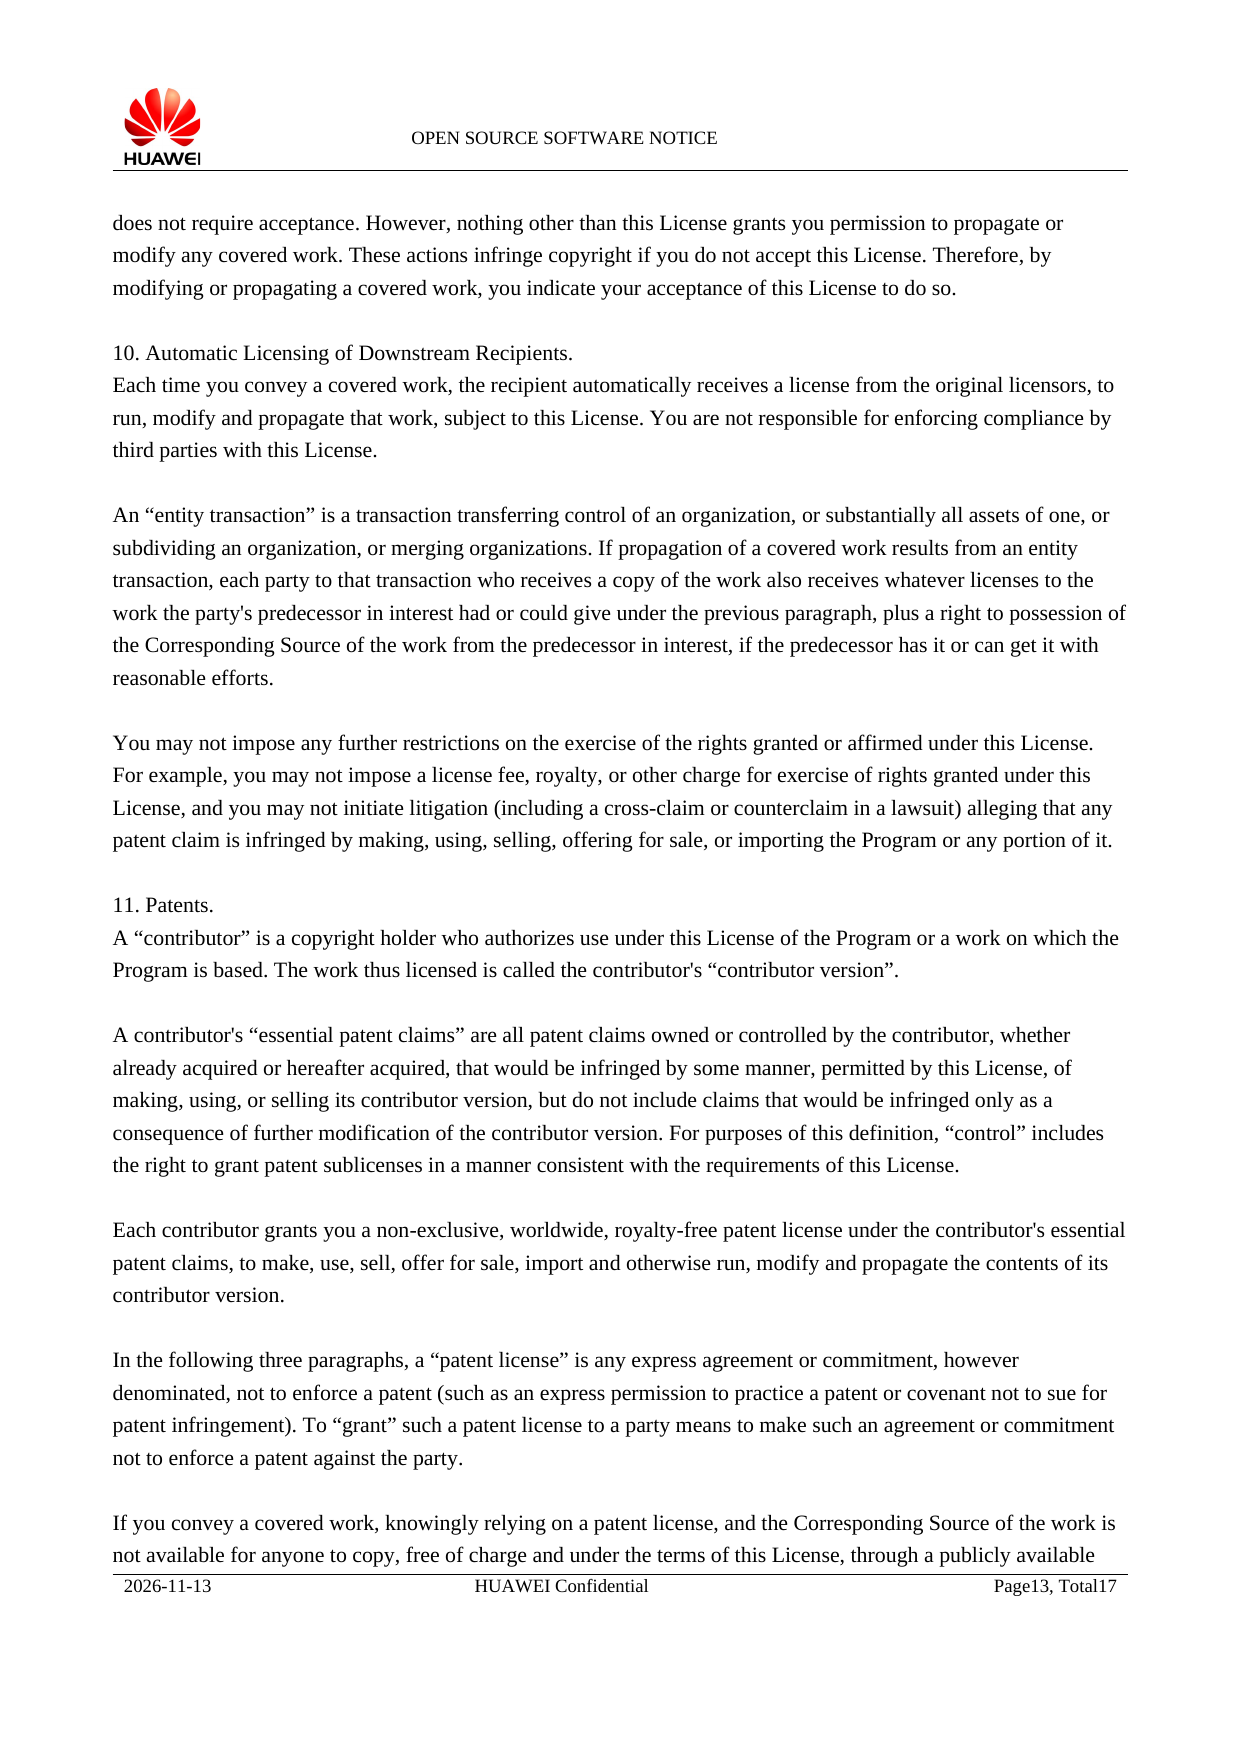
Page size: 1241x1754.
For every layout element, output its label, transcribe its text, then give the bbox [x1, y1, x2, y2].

picture [124, 88, 201, 165]
